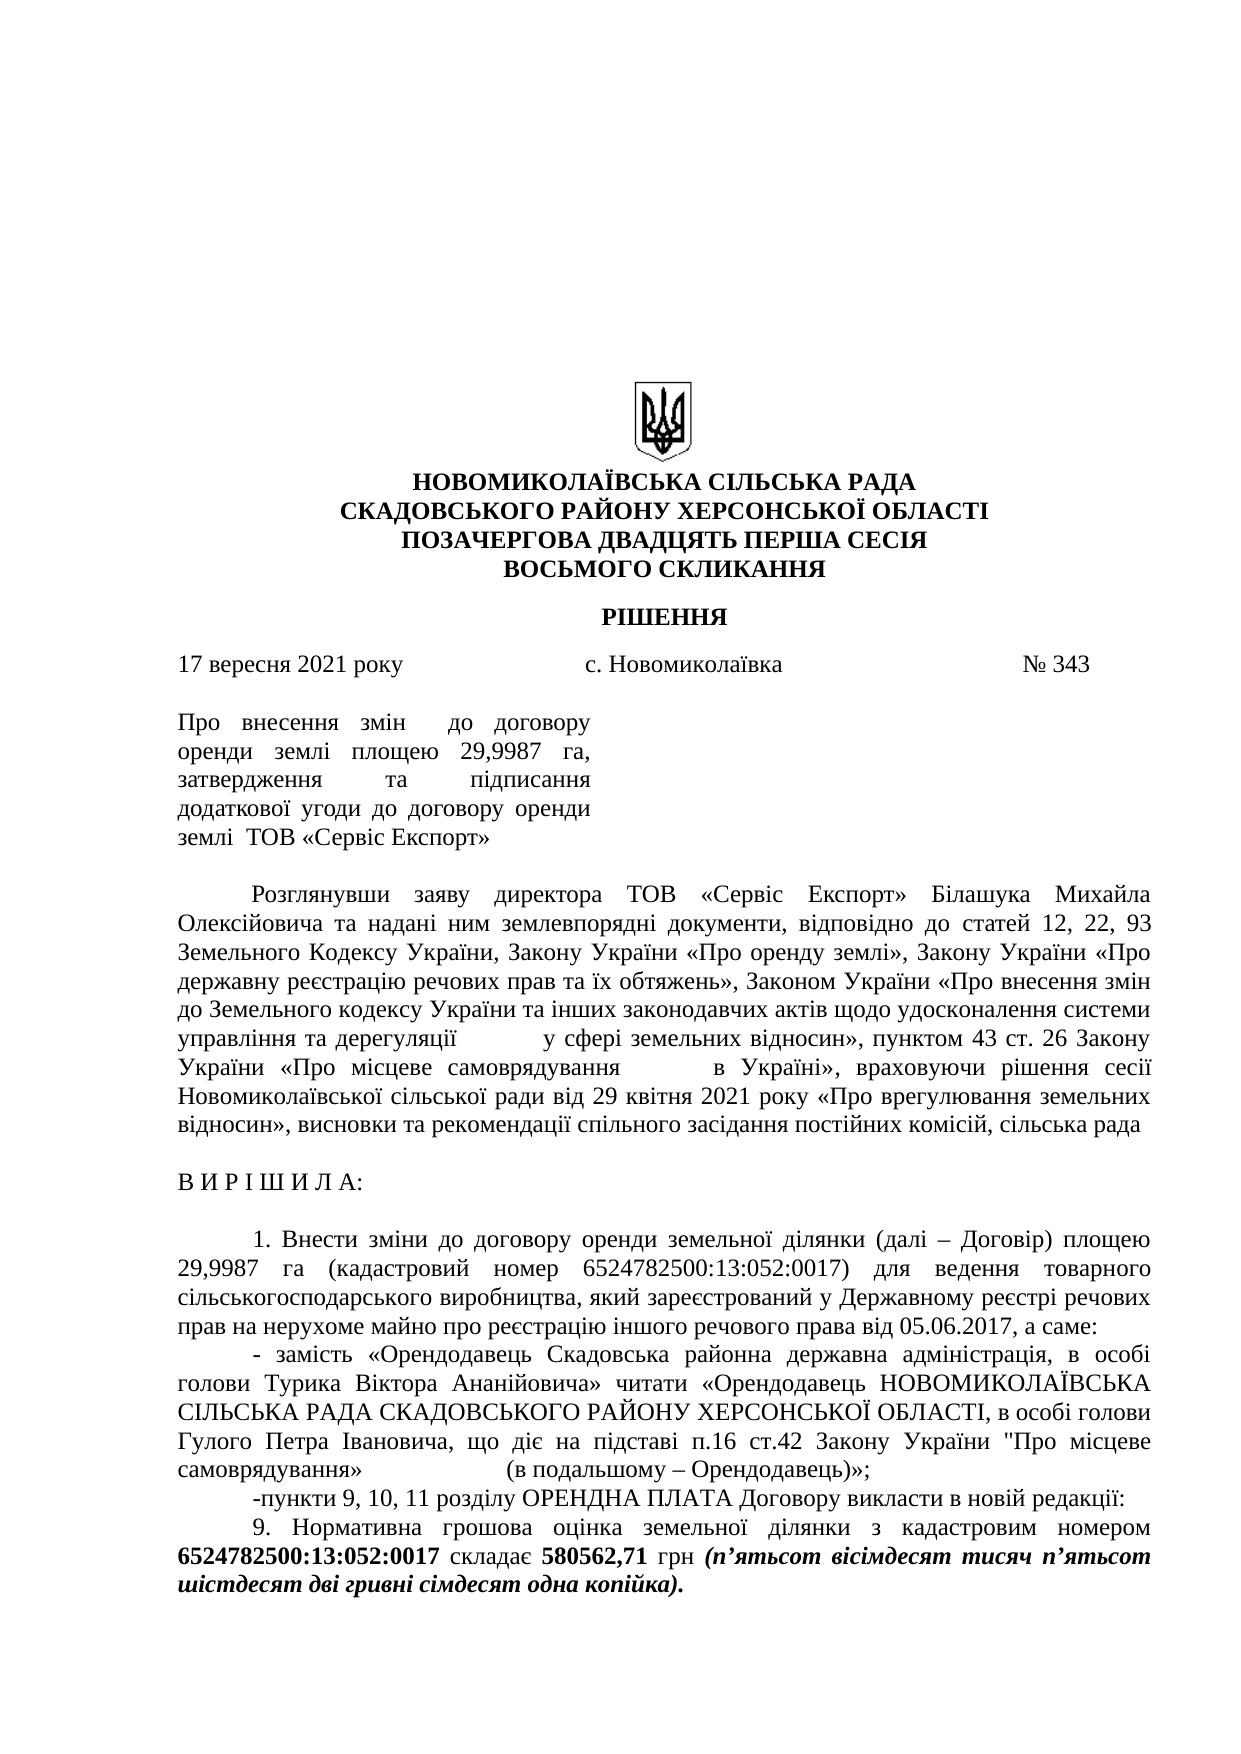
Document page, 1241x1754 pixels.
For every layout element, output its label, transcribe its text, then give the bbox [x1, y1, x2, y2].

text СКАДОВСЬКОГО РАЙОНУ ХЕРСОНСЬКОЇ ОБЛАСТІ [177, 496, 1152, 525]
text 17 вересня 2021 року с. Новомиколаївка № 343 [177, 649, 1152, 678]
text Розглянувши заяву директора ТОВ «Сервіс Експорт» Білашука Михайла Олексійовича та надані ним землевпорядні документи, відповідно до статей 12, 22, 93 Земельного Кодексу України, Закону України «Про оренду землі», Закону України «Про державну реєстрацію речових прав та їх обтяжень», Законом України «Про внесення змін до Земельного кодексу України та інших законодавчих актів щодо удосконалення системи управління та дерегуляції у сфері земельних відносин», пунктом 43 ст. 26 Закону України «Про місцеве самоврядування в Україні», враховуючи рішення сесії Новомиколаївської сільської ради від 29 квітня 2021 року «Про врегулювання земельних відносин», висновки та рекомендації спільного засідання постійних комісій, сільська рада [177, 879, 1152, 937]
text Про внесення змін до договору оренди землі площею 29,9987 га, затвердження та підписання додаткової угоди до договору оренди землі ТОВ «Сервіс Експорт» [177, 707, 591, 851]
text В И Р І Ш И Л А: [177, 1167, 1152, 1196]
text НОВОМИКОЛАЇВСЬКА СІЛЬСЬКА РАДА [177, 467, 1152, 496]
text -пункти 9, 10, 11 розділу ОРЕНДНА ПЛАТА Договору викласти в новій редакції: [177, 1483, 1152, 1512]
text ВОСЬМОГО СКЛИКАННЯ [177, 554, 1152, 582]
text 9. Нормативна грошова оцінка земельної ділянки з кадастровим номером 6524782500:13:052:0017 складає 580562,71 грн (пʼятьсот вісімдесят тисяч пʼятьсот шістдесят дві гривні сімдесят одна копійка). [177, 1512, 1152, 1598]
text Розглянувши заяву директора ТОВ «Сервіс Експорт» Білашука Михайла Олексійовича та надані ним землевпорядні документи, відповідно до статей 12, 22, 93 Земельного Кодексу України, Закону України «Про оренду землі», Закону України «Про державну реєстрацію речових прав та їх обтяжень», Законом України «Про внесення змін до Земельного кодексу України та інших законодавчих актів щодо удосконалення системи управління та дерегуляції у сфері земельних відносин», пунктом 43 ст. 26 Закону України «Про місцеве самоврядування в Україні», враховуючи рішення сесії Новомиколаївської сільської ради від 29 квітня 2021 року «Про врегулювання земельних відносин», висновки та рекомендації спільного засідання постійних комісій, сільська рада [177, 1052, 1152, 1138]
text ПОЗАЧЕРГОВА ДВАДЦЯТЬ ПЕРША СЕСІЯ [177, 525, 1152, 554]
text РІШЕННЯ [177, 602, 1152, 630]
text - замість «Орендодавець Скадовська районна державна адміністрація, в особі голови Турика Віктора Ананійовича» читати «Орендодавець НОВОМИКОЛАЇВСЬКА СІЛЬСЬКА РАДА СКАДОВСЬКОГО РАЙОНУ ХЕРСОНСЬКОЇ ОБЛАСТІ, в особі голови Гулого Петра Івановича, що діє на підставі п.16 ст.42 Закону України "Про місцеве самоврядування» (в подальшому – Орендодавець)»; [177, 1339, 1152, 1483]
text 1. Внести зміни до договору оренди земельної ділянки (далі – Договір) площею 29,9987 га (кадастровий номер 6524782500:13:052:0017) для ведення товарного сільськогосподарського виробництва, який зареєстрований у Державному реєстрі речових прав на нерухоме майно про реєстрацію іншого речового права від 05.06.2017, а саме: [177, 1224, 1152, 1339]
